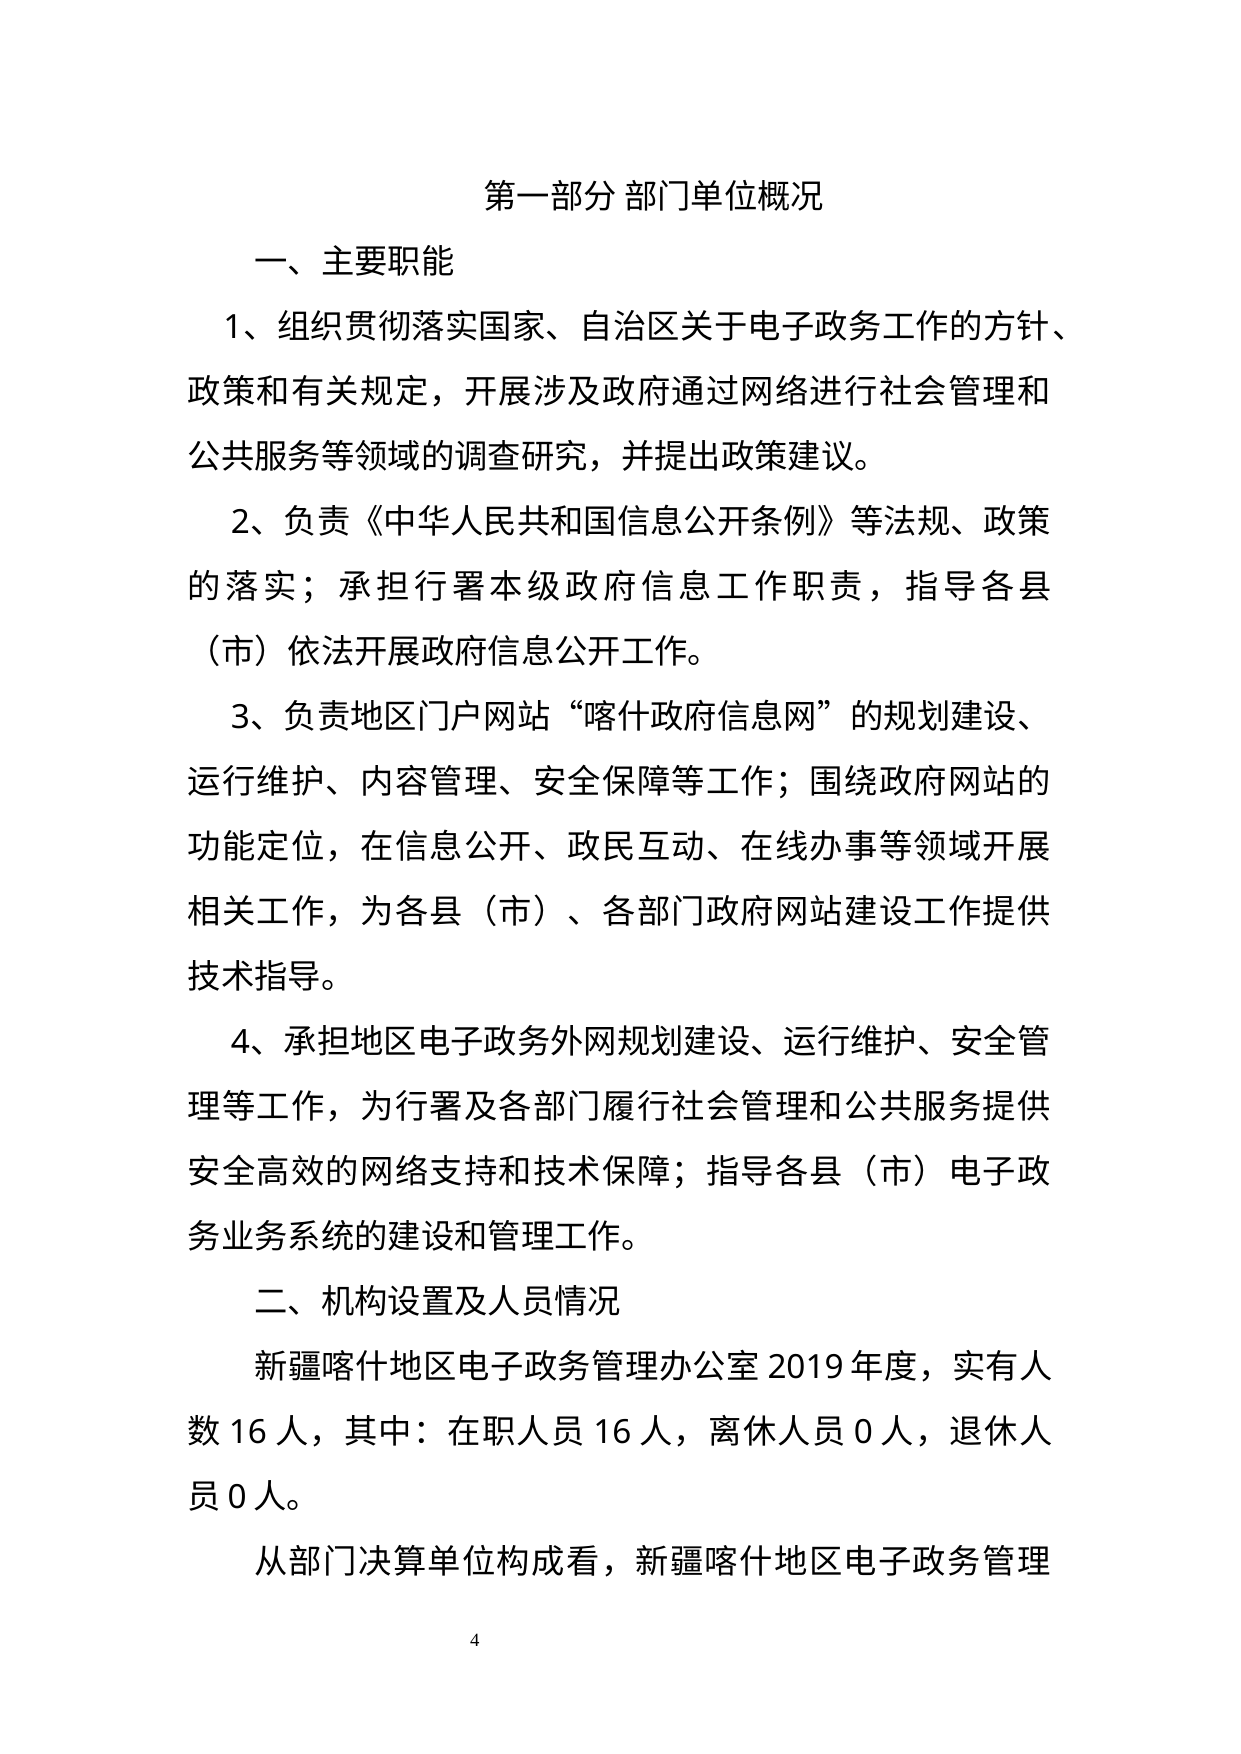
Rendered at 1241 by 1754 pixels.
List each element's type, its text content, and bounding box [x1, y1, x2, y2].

text 1、组织贯彻落实国家、自治区关于电子政务工作的方针、政策和有关规定，开展涉及政府通过网络进行社会管理和公共服务等领域的调查研究，并提出政策建议。 2、负责《中华人民共和国信息公开条例》等法规、政策的落实；承担行署本级政府信息工作职责，指导各县（市）依法开展政府信息公开工作。 3、负责地区门户网站“喀什政府信息网”的规划建设、运行维护、内容管理、安全保障等工作；围绕政府网站的功能定位，在信息公开、政民互动、在线办事等领域开展相关工作，为各县（市）、各部门政府网站建设工作提供技术指导。 4、承担地区电子政务外网规划建设、运行维护、安全管理等工作，为行署及各部门履行社会管理和公共服务提供安全高效的网络支持和技术保障；指导各县（市）电子政务业务系统的建设和管理工作。 [187, 1007, 1053, 1267]
text 一、主要职能 [187, 227, 1053, 292]
text 第一部分 部门单位概况 [187, 162, 1053, 227]
text 新疆喀什地区电子政务管理办公室2019年度，实有人数16人，其中：在职人员16人，离休人员0人，退休人员0人。 [187, 1332, 1053, 1527]
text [187, 1527, 1053, 1592]
text 二、机构设置及人员情况 [187, 1267, 1053, 1332]
